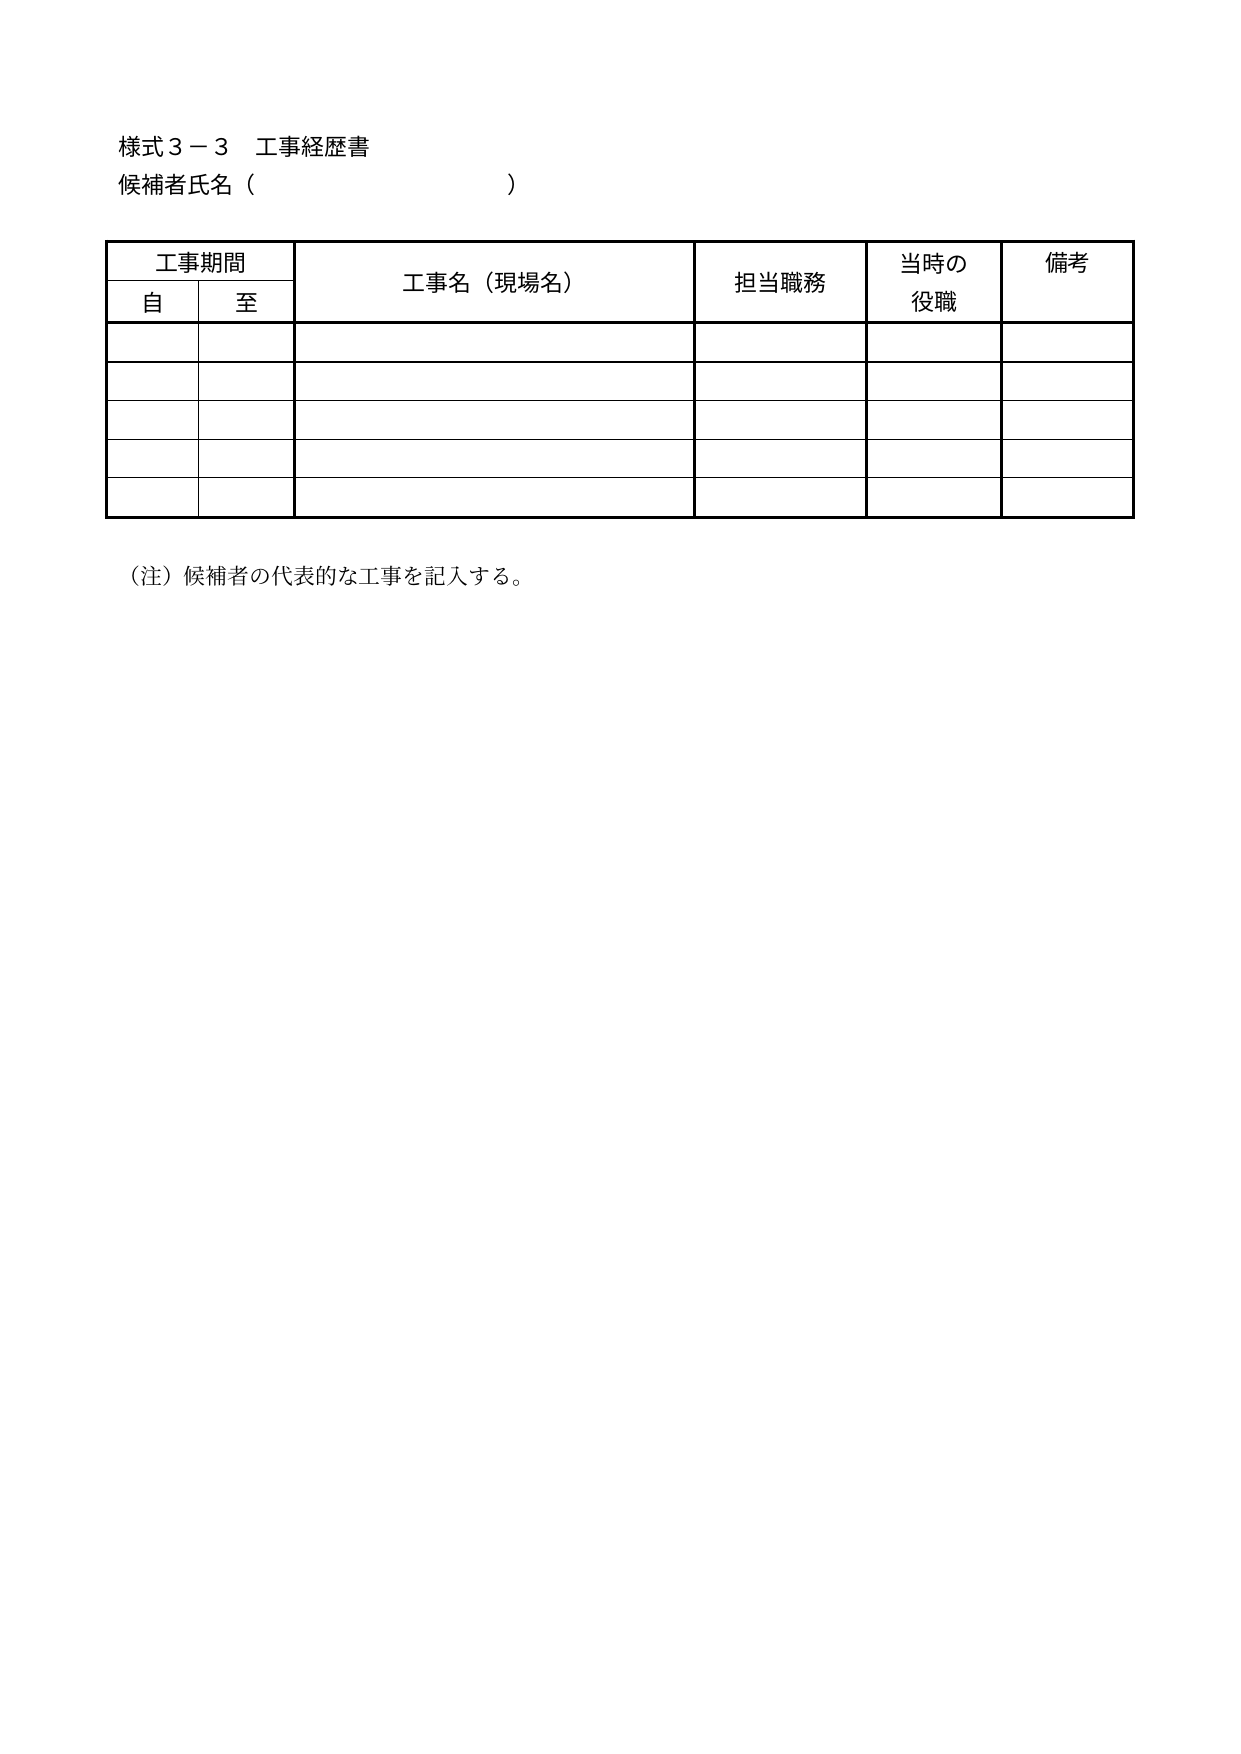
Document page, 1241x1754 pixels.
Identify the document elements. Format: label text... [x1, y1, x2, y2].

table_cell [108, 363, 198, 400]
table_header 備考 [1003, 243, 1132, 321]
table_cell [696, 478, 865, 516]
text （注）候補者の代表的な工事を記入する。 [118, 556, 1122, 594]
table_cell [1003, 363, 1132, 400]
table_cell [696, 324, 865, 361]
table_cell [868, 440, 1000, 477]
table_cell [199, 324, 293, 361]
table_cell [296, 324, 693, 361]
table_cell [199, 440, 293, 477]
table_cell [108, 324, 198, 361]
table_header 工事名（現場名） [296, 243, 693, 321]
table_header 担当職務 [696, 243, 865, 321]
table_cell [199, 478, 293, 516]
table_cell [696, 440, 865, 477]
table_cell [868, 401, 1000, 438]
table_cell [296, 478, 693, 516]
table_cell [696, 401, 865, 438]
table_cell 至 [199, 281, 293, 321]
table_cell [1003, 401, 1132, 438]
table_cell [1003, 440, 1132, 477]
table_cell [108, 478, 198, 516]
table_cell [868, 478, 1000, 516]
table_header 工事期間 [108, 243, 293, 280]
table_cell 自 [108, 281, 198, 321]
text 候補者氏名（ ） [118, 164, 1122, 202]
text 様式３－３ 工事経歴書 [118, 127, 1122, 164]
table_cell [296, 440, 693, 477]
table_cell [108, 440, 198, 477]
table_cell [868, 324, 1000, 361]
table_cell [1003, 478, 1132, 516]
table_cell [199, 401, 293, 438]
table_cell [108, 401, 198, 438]
table_cell [296, 401, 693, 438]
table_cell [868, 363, 1000, 400]
table_cell [199, 363, 293, 400]
table_header 当時の 役職 [868, 243, 1000, 321]
table_cell [296, 363, 693, 400]
table_cell [696, 363, 865, 400]
table_cell [1003, 324, 1132, 361]
